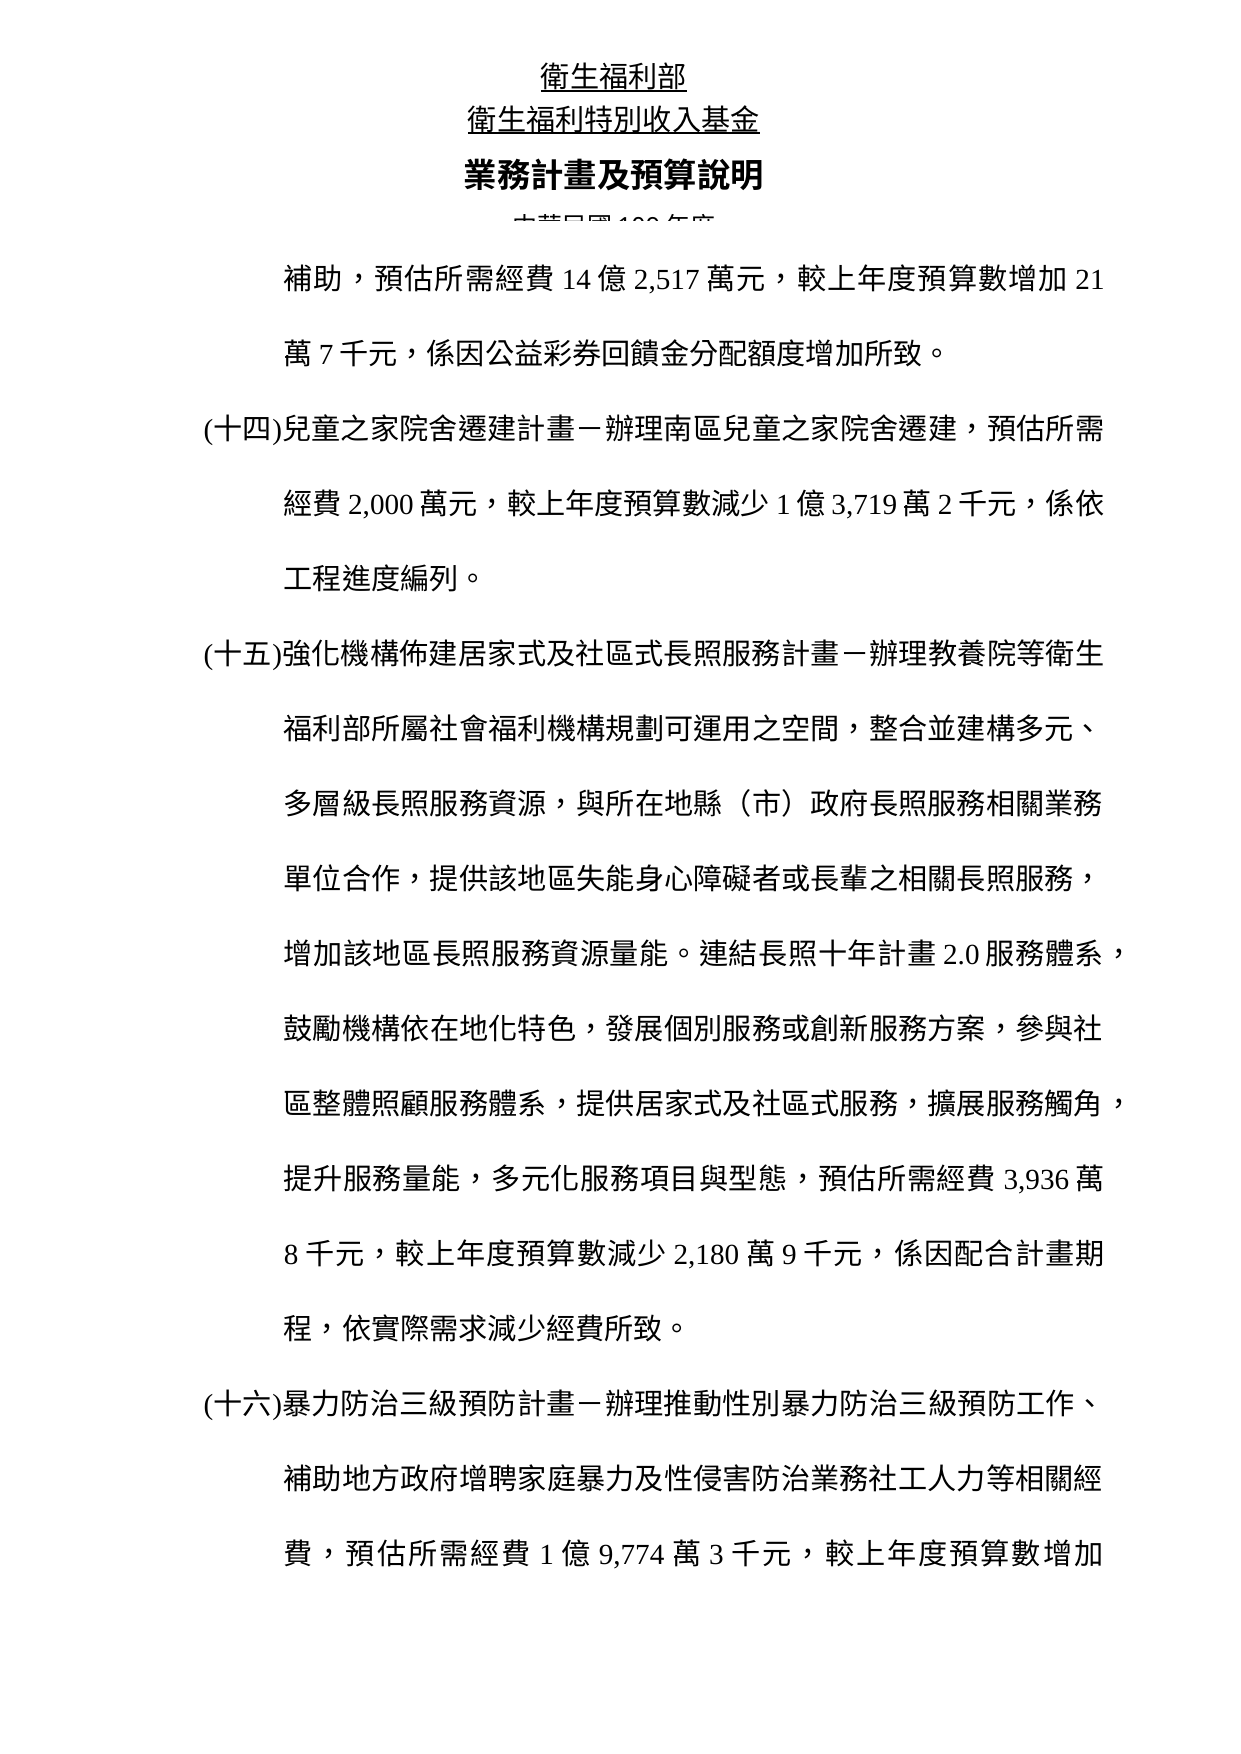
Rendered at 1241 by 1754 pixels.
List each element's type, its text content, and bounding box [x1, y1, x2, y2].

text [203, 1364, 1104, 1589]
text (十五)強化機構佈建居家式及社區式長照服務計畫－辦理教養院等衛生福利部所屬社會福利機構規劃可運用之空間，整合並建構多元、多層級長照服務資源，與所在地縣（市）政府長照服務相關業務單位合作，提供該地區失能身心障礙者或長輩之相關長照服務，增加該地區長照服務資源量能。連結長照十年計畫2.0服務體系，鼓勵機構依在地化特色，發展個別服務或創新服務方案，參與社區整體照顧服務體系，提供居家式及社區式服務，擴展服務觸角，提升服務量能，多元化服務項目與型態，預估所需經費3,936萬8千元，較上年度預算數減少2,180萬9千元，係因配合計畫期程，依實際需求減少經費所致。 [203, 614, 1104, 1364]
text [203, 127, 1104, 389]
text (十四)兒童之家院舍遷建計畫－辦理南區兒童之家院舍遷建，預估所需經費2,000萬元，較上年度預算數減少1億3,719萬2千元，係依工程進度編列。 [203, 389, 1104, 614]
